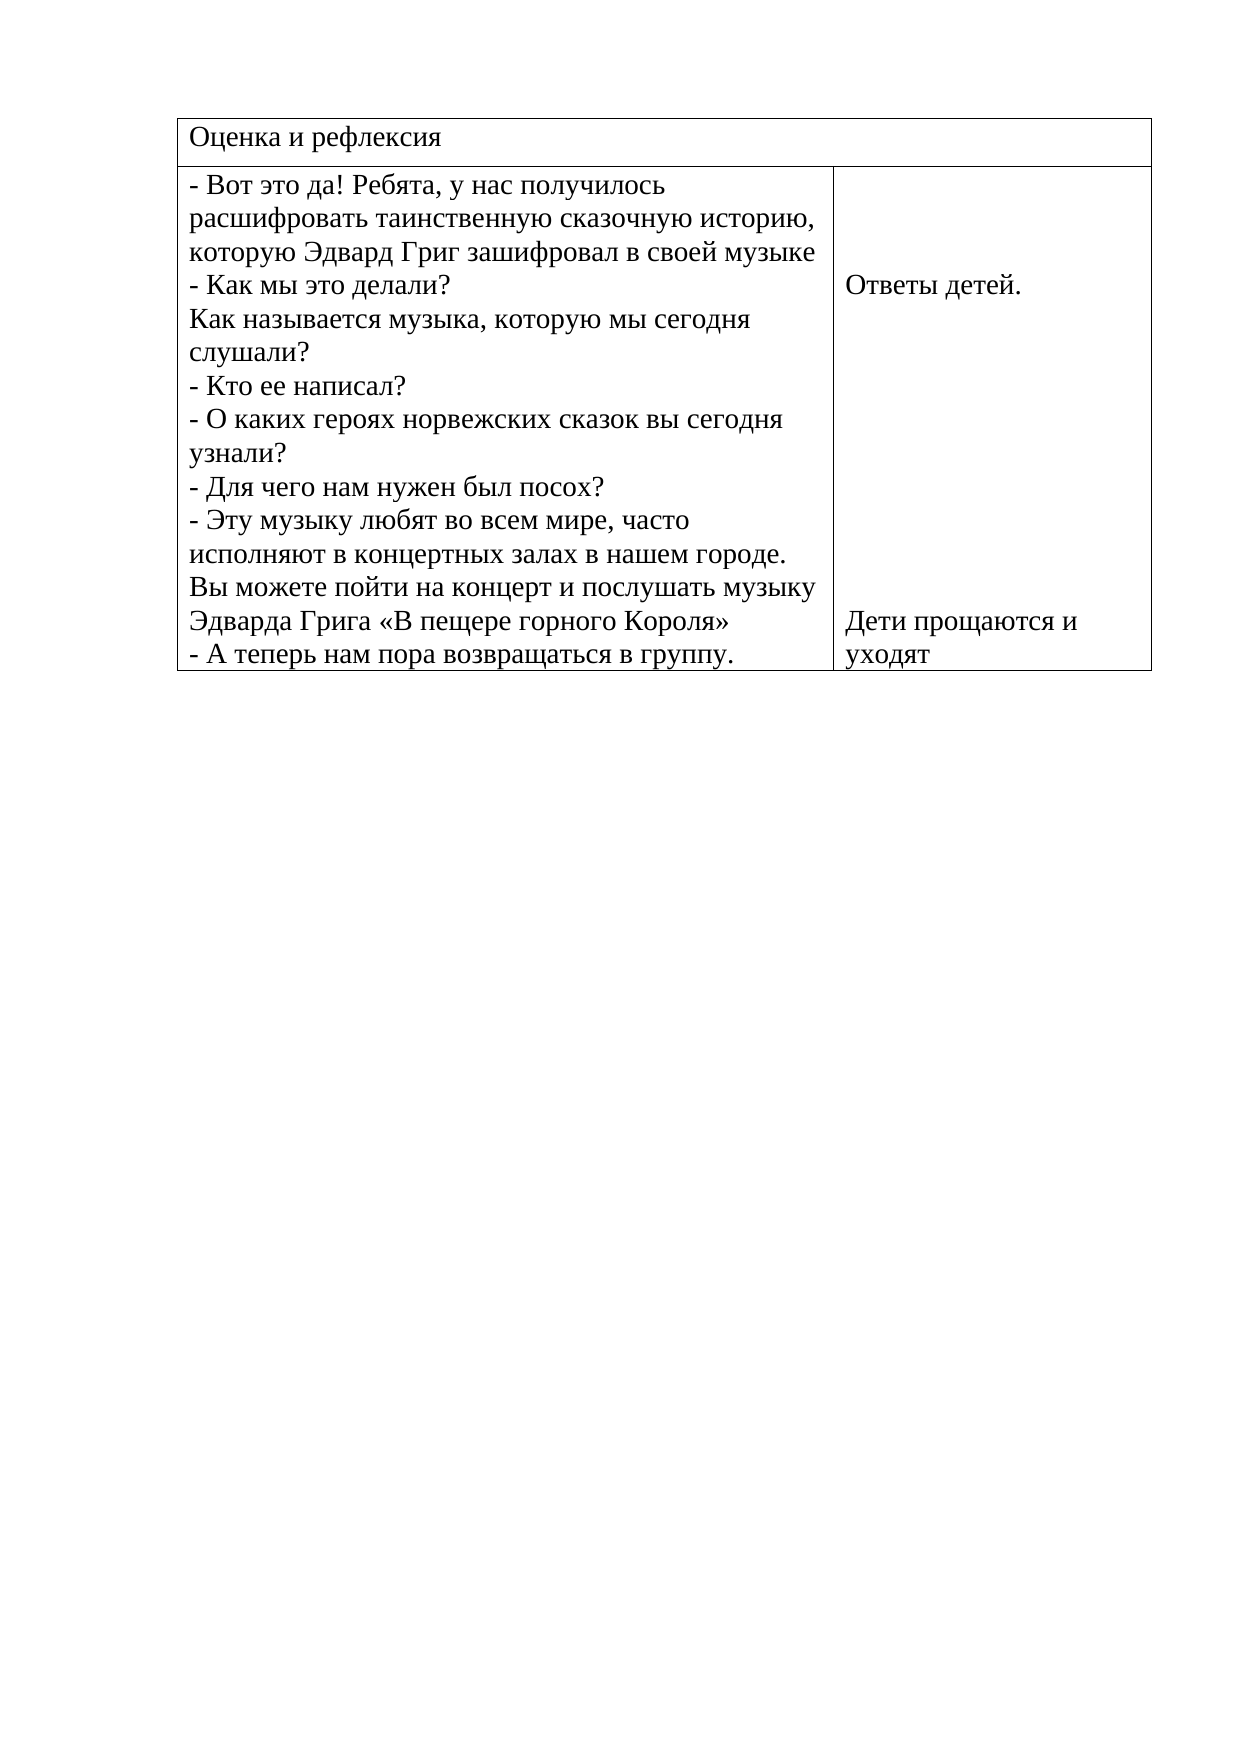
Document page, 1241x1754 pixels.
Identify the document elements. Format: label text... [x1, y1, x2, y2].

table_cell - Вот это да! Ребята, у нас получилось расшифровать таинственную сказочную историю, которую Эдвард Григ зашифровал в своей музыке - Как мы это делали? Как называется музыка, которую мы сегодня слушали? - Кто ее написал? - О каких героях норвежских сказок вы сегодня узнали? - Для чего нам нужен был посох? - Эту музыку любят во всем мире, часто исполняют в концертных залах в нашем городе. Вы можете пойти на концерт и послушать музыку Эдварда Грига «В пещере горного Короля» - А теперь нам пора возвращаться в группу. [178, 167, 833, 670]
table_cell Ответы детей. Дети прощаются и уходят [834, 167, 1151, 670]
table_cell Оценка и рефлексия [178, 119, 1151, 166]
